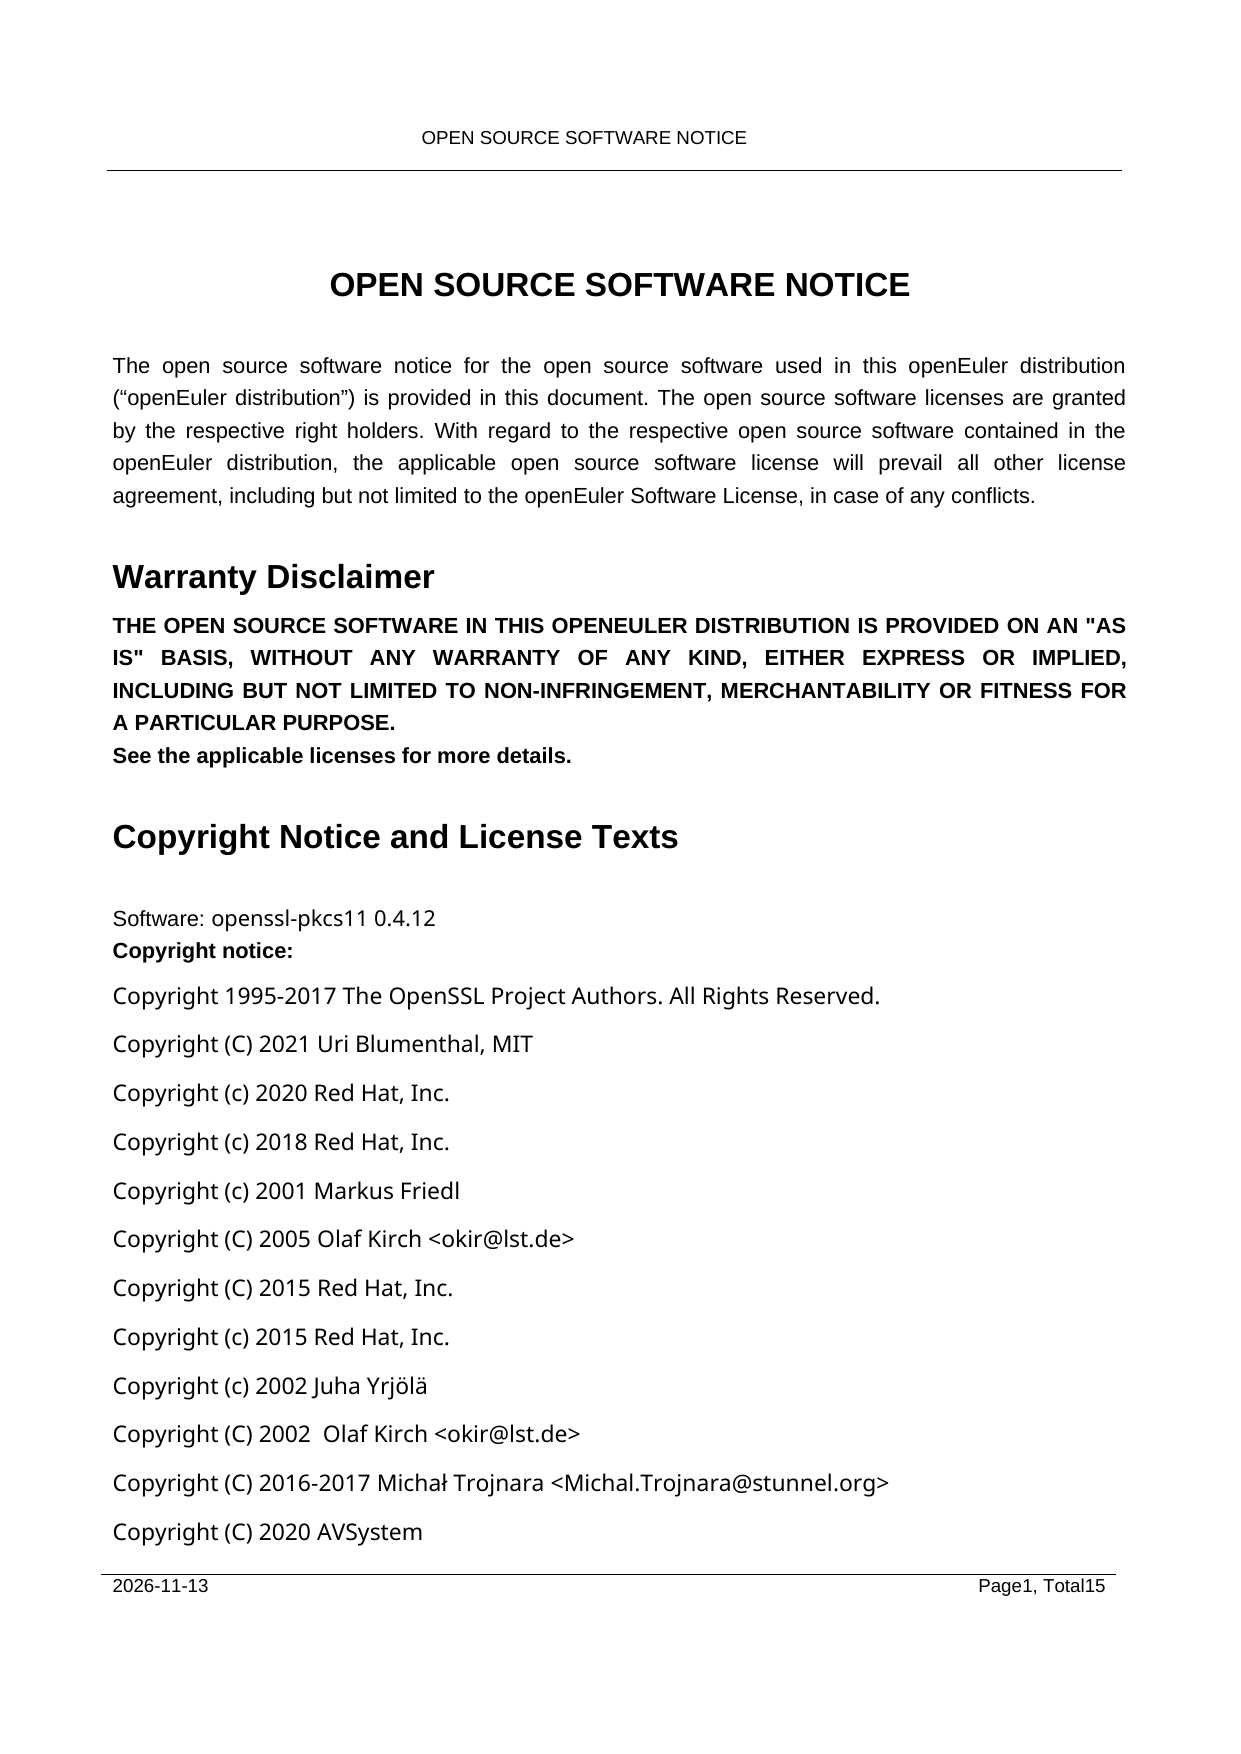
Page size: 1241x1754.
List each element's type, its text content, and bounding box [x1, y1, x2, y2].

text The open source software notice for the open source software used in this openEuler distribution (“openEuler distribution”) is provided in this document. The open source software licenses are granted by the respective right holders. With regard to the respective open source software contained in the openEuler distribution, the applicable open source software license will prevail all other license agreement, including but not limited to the openEuler Software License, in case of any conflicts. [112, 349, 1128, 511]
text OPEN SOURCE SOFTWARE NOTICE [112, 251, 1128, 316]
text THE OPEN SOURCE SOFTWARE IN THIS OPENEULER DISTRIBUTION IS PROVIDED ON AN "AS IS" BASIS, WITHOUT ANY WARRANTY OF ANY KIND, EITHER EXPRESS OR IMPLIED, INCLUDING BUT NOT LIMITED TO NON-INFRINGEMENT, MERCHANTABILITY OR FITNESS FOR A PARTICULAR PURPOSE. See the applicable licenses for more details. [112, 609, 1128, 771]
text Copyright Notice and License Texts [112, 804, 1128, 869]
text Copyright notice: [112, 934, 1128, 966]
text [112, 979, 1128, 1548]
text Warranty Disclaimer [112, 544, 1128, 609]
text Software: openssl-pkcs11 0.4.12 [112, 901, 1128, 934]
